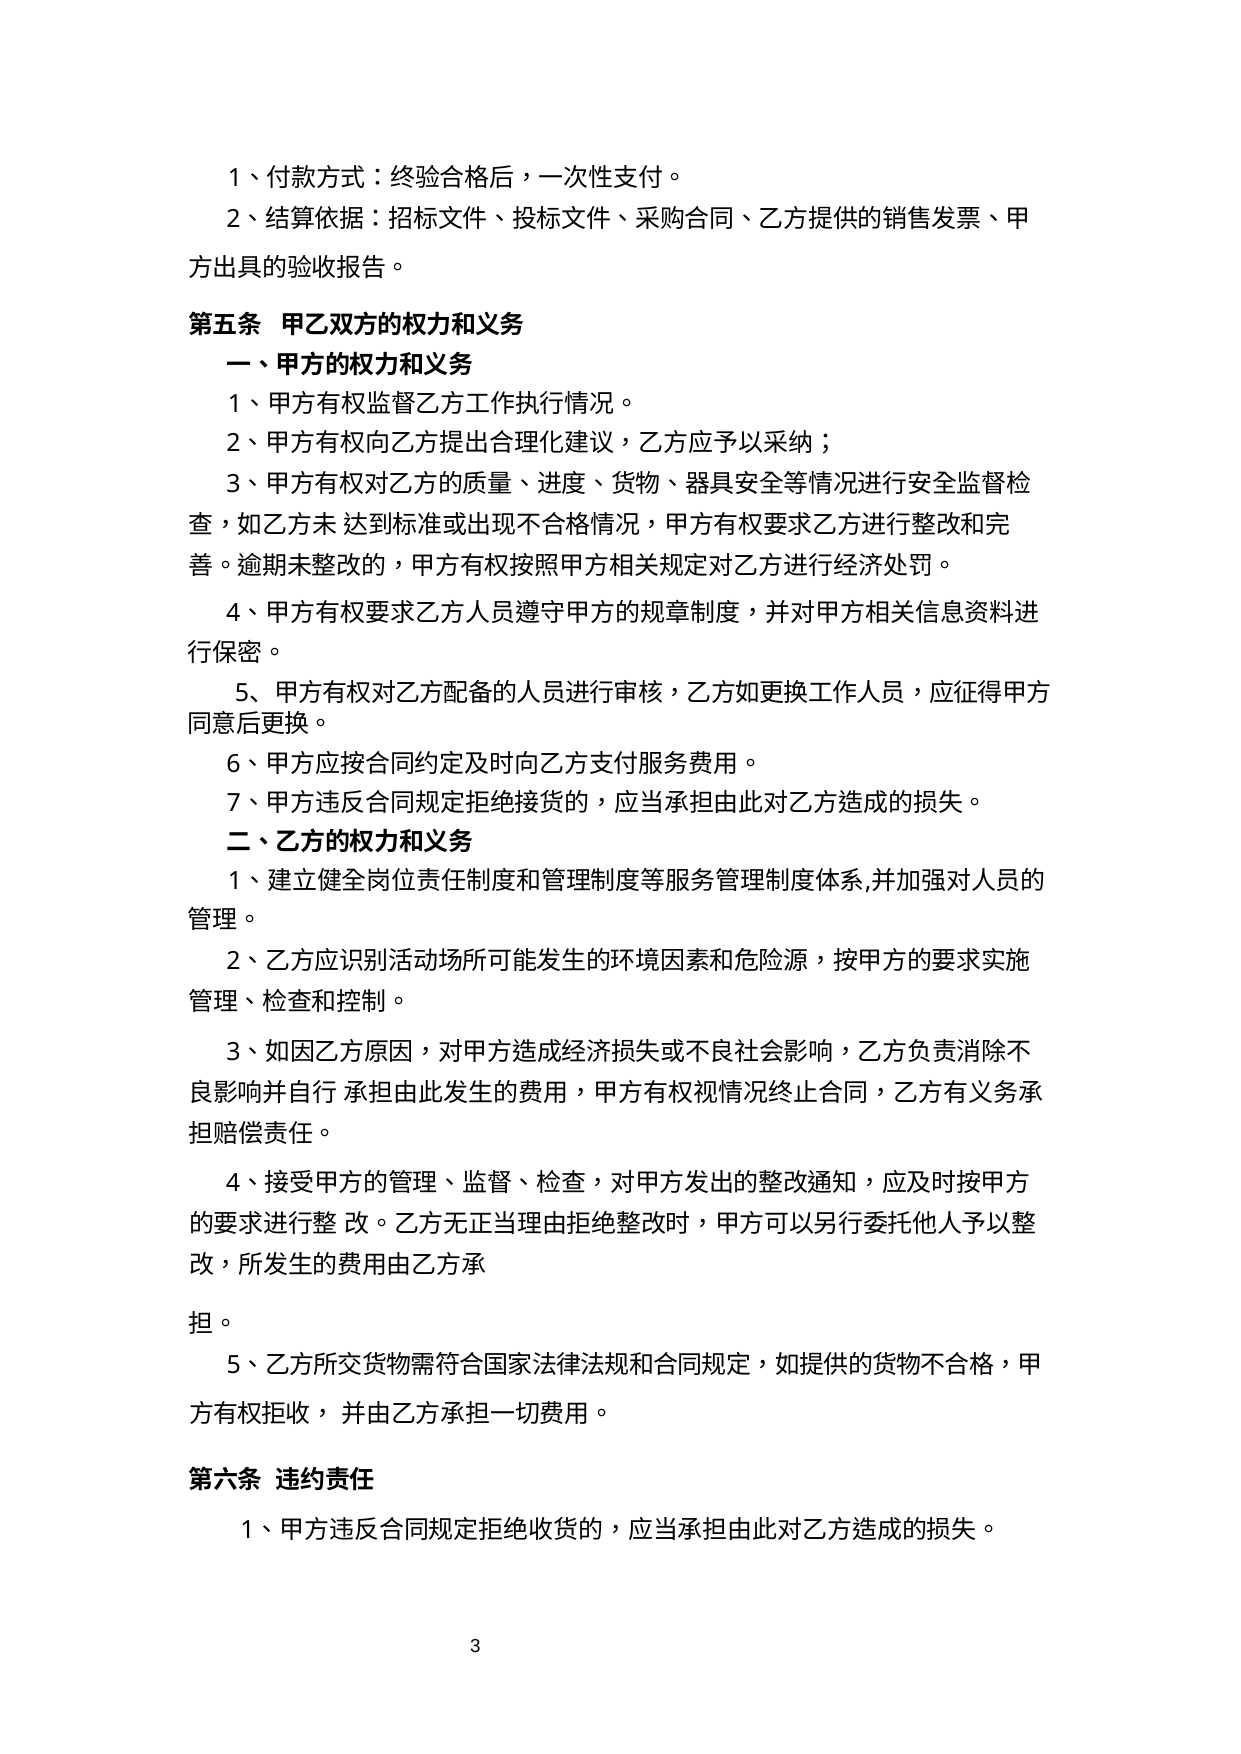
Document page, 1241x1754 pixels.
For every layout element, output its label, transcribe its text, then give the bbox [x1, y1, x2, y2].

text 担。 [188, 1307, 1053, 1338]
text 二、乙方的权力和义务 [226, 826, 1053, 857]
text 2、甲方有权向乙方提出合理化建议，乙方应予以采纳； [226, 426, 1053, 457]
text 2、乙方应识别活动场所可能发生的环境因素和危险源，按甲方的要求实施管理、检查和控制。 [188, 943, 1044, 1018]
text 1、付款方式：终验合格后，一次性支付。 [228, 162, 1053, 193]
text 1、甲方有权监督乙方工作执行情况。 [228, 387, 1053, 418]
list 甲方有权要求乙方人员遵守甲方的规章制度，并对甲方相关信息资料进 [226, 597, 1053, 628]
list 行保密。 [187, 636, 1053, 667]
text 第五条 甲乙双方的权力和义务 [188, 309, 1053, 340]
text 4、接受甲方的管理、监督、检查，对甲方发出的整改通知，应及时按甲方的要求进行整 改。乙方无正当理由拒绝整改时，甲方可以另行委托他人予以整改，所发生的费用由乙方承 [189, 1165, 1044, 1281]
list 建立健全岗位责任制度和管理制度等服务管理制度体系,并加强对人员的 [228, 865, 1053, 896]
text 5、乙方所交货物需符合国家法律法规和合同规定，如提供的货物不合格，甲方有权拒收， 并由乙方承担一切费用。 [189, 1346, 1051, 1429]
text 1、甲方违反合同规定拒绝收货的，应当承担由此对乙方造成的损失。 [240, 1514, 1053, 1545]
text 3、甲方有权对乙方的质量、进度、货物、器具安全等情况进行安全监督检查，如乙方未 达到标准或出现不合格情况，甲方有权要求乙方进行整改和完善。逾期未整改的，甲方有权按照甲方相关规定对乙方进行经济处罚。 [188, 466, 1044, 582]
list 5、甲方有权对乙方配备的人员进行审核，乙方如更换工作人员，应征得甲方同意后更换。 [187, 676, 1053, 739]
list 管理。 [187, 904, 1053, 934]
text 第六条 违约责任 [188, 1464, 1053, 1495]
text 3、如因乙方原因，对甲方造成经济损失或不良社会影响，乙方负责消除不良影响并自行 承担由此发生的费用，甲方有权视情况终止合同，乙方有义务承担赔偿责任。 [188, 1033, 1044, 1149]
text 6、甲方应按合同约定及时向乙方支付服务费用。 [226, 748, 1053, 779]
text 7、甲方违反合同规定拒绝接货的，应当承担由此对乙方造成的损失。 [226, 787, 1053, 818]
text 2、结算依据：招标文件、投标文件、采购合同、乙方提供的销售发票、甲方出具的验收报告。 [188, 201, 1053, 284]
text 一、甲方的权力和义务 [226, 348, 1053, 379]
